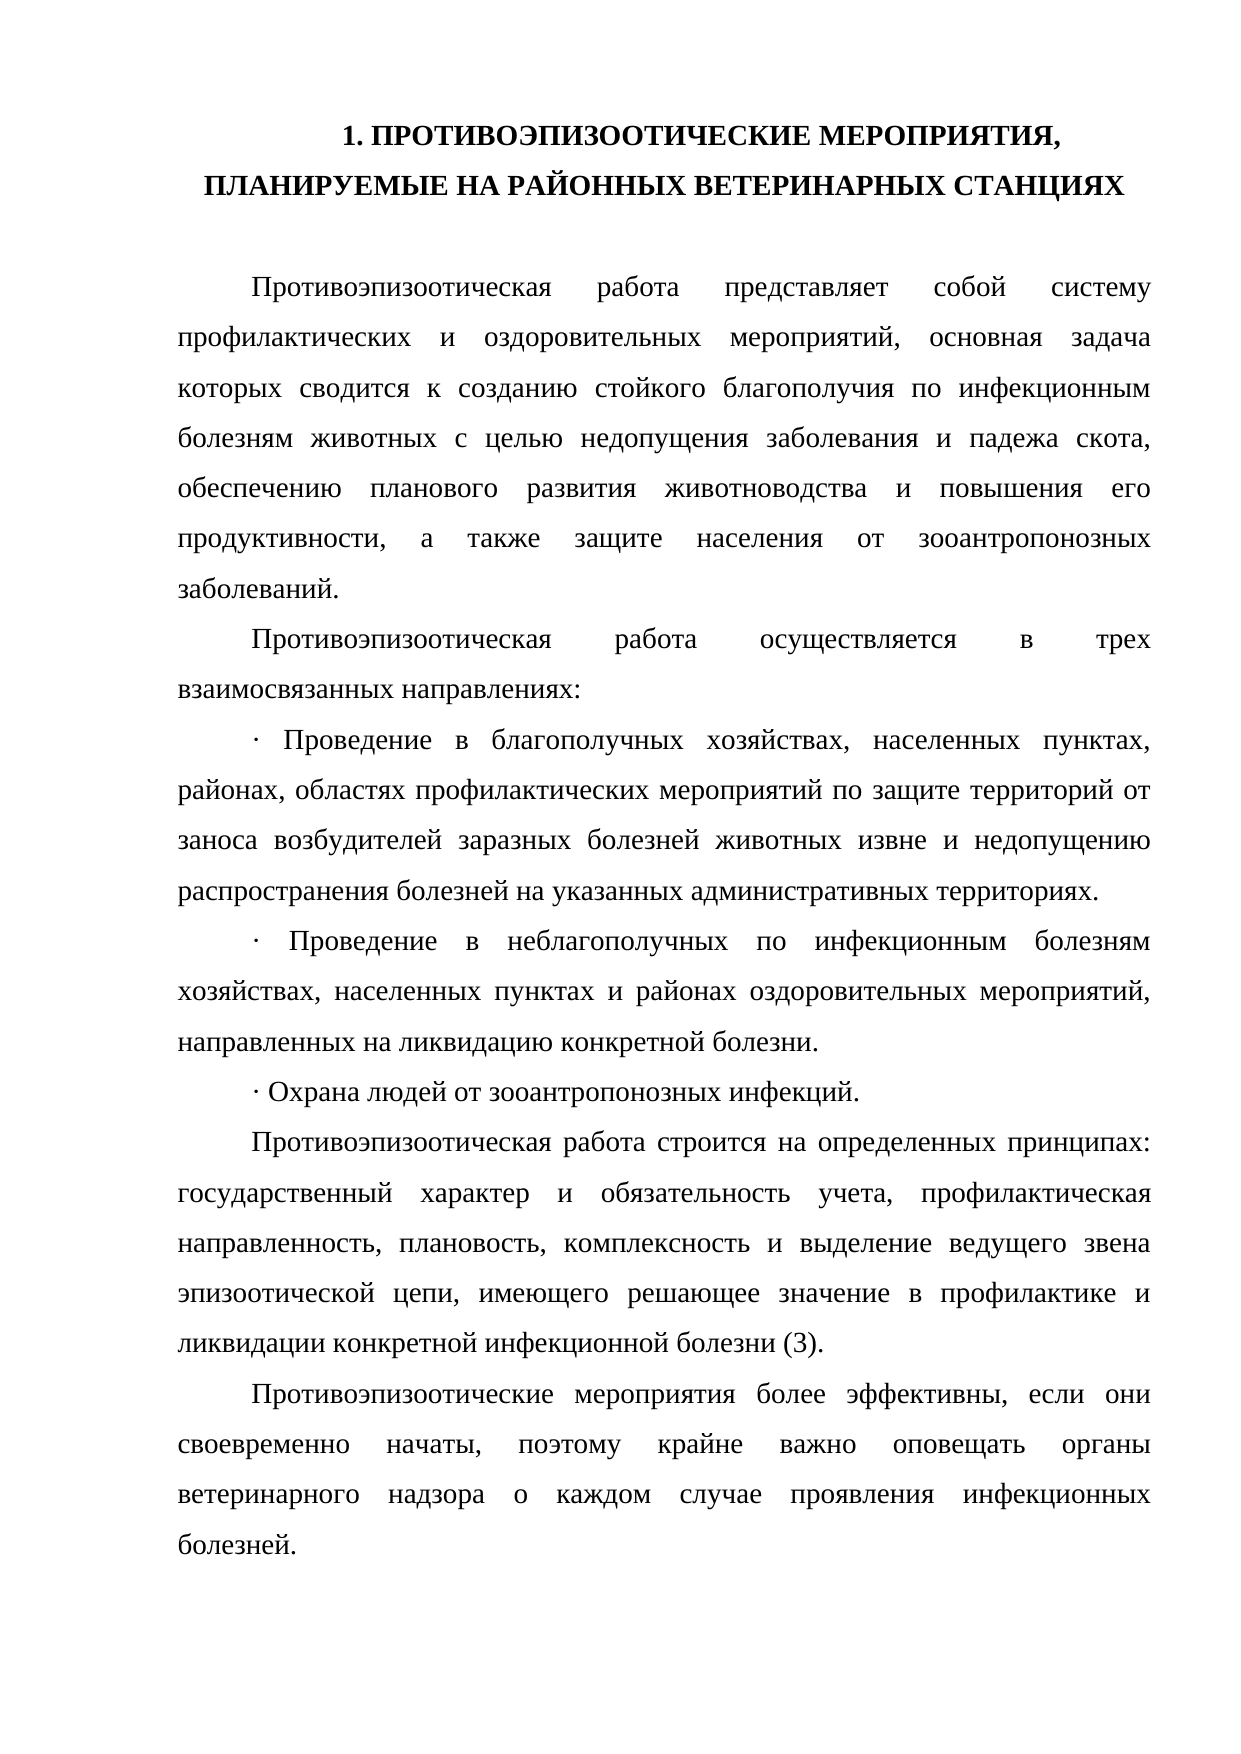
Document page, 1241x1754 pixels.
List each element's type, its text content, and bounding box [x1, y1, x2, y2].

text Противоэпизоотическая работа строится на определенных принципах: государственный характер и обязательность учета, профилактическая направленность, плановость, комплексность и выделение ведущего звена эпизоотической цепи, имеющего решающее значение в профилактике и ликвидации конкретной инфекционной болезни (3). [177, 1124, 1152, 1359]
text · Проведение в благополучных хозяйствах, населенных пунктах, районах, областях профилактических мероприятий по защите территорий от заноса возбудителей заразных болезней животных извне и недопущению распространения болезней на указанных административных территориях. [177, 722, 1152, 906]
text · Проведение в неблагополучных по инфекционным болезням хозяйствах, населенных пунктах и районах оздоровительных мероприятий, направленных на ликвидацию конкретной болезни. [177, 923, 1152, 1057]
text Противоэпизоотическая работа осуществляется в трех взаимосвязанных направлениях: [177, 621, 1152, 705]
text · Охрана людей от зооантропонозных инфекций. [177, 1074, 1152, 1108]
subtitle 1. ПРОТИВОЭПИЗООТИЧЕСКИЕ МЕРОПРИЯТИЯ, ПЛАНИРУЕМЫЕ НА РАЙОННЫХ ВЕТЕРИНАРНЫХ СТАНЦИЯХ [177, 118, 1152, 202]
text Противоэпизоотическая работа представляет собой систему профилактических и оздоровительных мероприятий, основная задача которых сводится к созданию стойкого благополучия по инфекционным болезням животных с целью недопущения заболевания и падежа скота, обеспечению планового развития животноводства и повышения его продуктивности, а также защите населения от зооантропонозных заболеваний. [177, 269, 1152, 604]
text Противоэпизоотические мероприятия более эффективны, если они своевременно начаты, поэтому крайне важно оповещать органы ветеринарного надзора о каждом случае проявления инфекционных болезней. [177, 1376, 1152, 1560]
